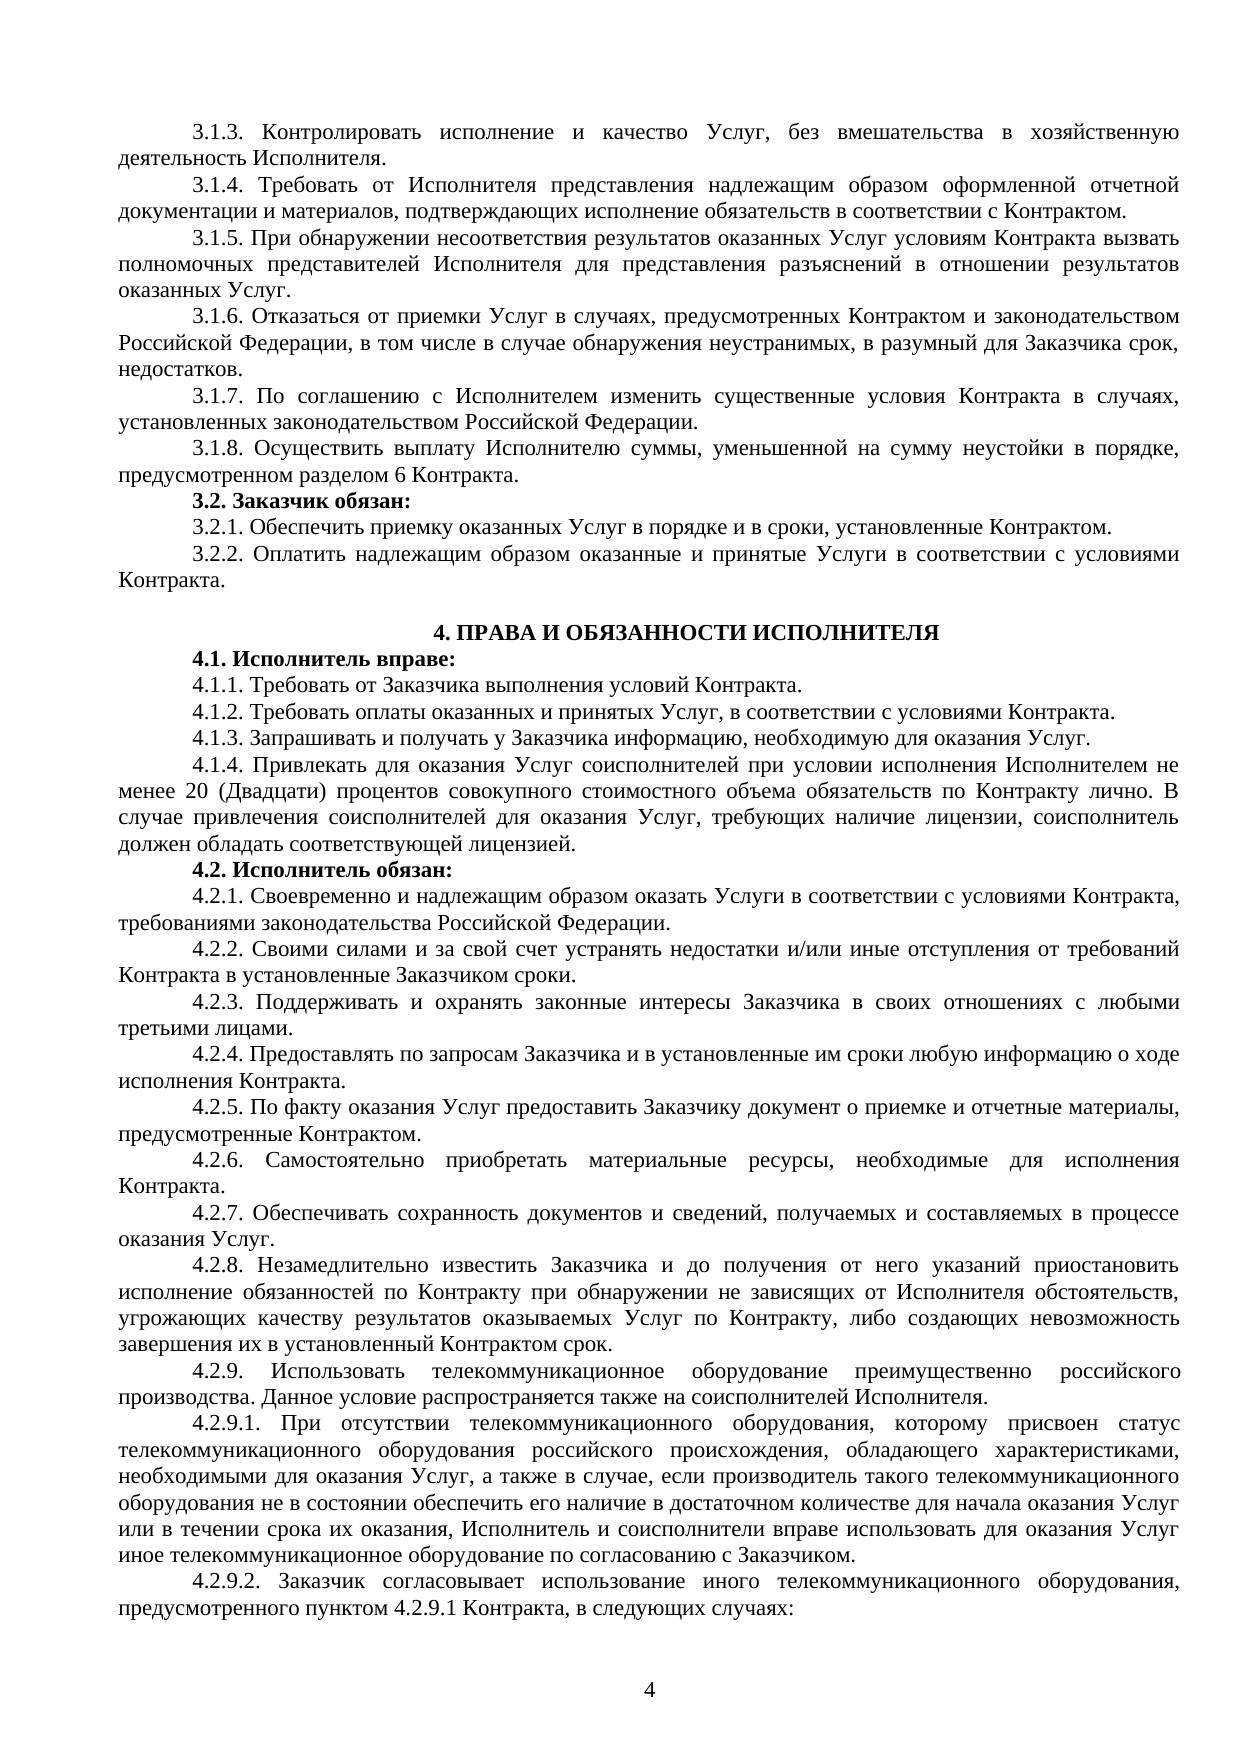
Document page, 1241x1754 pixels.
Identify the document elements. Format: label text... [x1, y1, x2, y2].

text 4.2.8. Незамедлительно известить Заказчика и до получения от него указаний приостановить исполнение обязанностей по Контракту при обнаружении не зависящих от Исполнителя обстоятельств, угрожающих качеству результатов оказываемых Услуг по Контракту, либо создающих невозможность завершения их в установленный Контрактом срок. [118, 1251, 1181, 1357]
text 4.1.4. Привлекать для оказания Услуг соисполнителей при условии исполнения Исполнителем не менее 20 (Двадцати) процентов совокупного стоимостного объема обязательств по Контракту лично. В случае привлечения соисполнителей для оказания Услуг, требующих наличие лицензии, соисполнитель должен обладать соответствующей лицензией. [118, 751, 1181, 856]
text 3.2. Заказчик обязан: [118, 487, 1181, 513]
text 4.2.9.1. При отсутствии телекоммуникационного оборудования, которому присвоен статус телекоммуникационного оборудования российского происхождения, обладающего характеристиками, необходимыми для оказания Услуг, а также в случае, если производитель такого телекоммуникационного оборудования не в состоянии обеспечить его наличие в достаточном количестве для начала оказания Услуг или в течении срока их оказания, Исполнитель и соисполнители вправе использовать для оказания Услуг иное телекоммуникационное оборудование по согласованию с Заказчиком. [118, 1409, 1181, 1568]
text 4.1.1. Требовать от Заказчика выполнения условий Контракта. [118, 672, 1181, 698]
text 4.1.2. Требовать оплаты оказанных и принятых Услуг, в соответствии с условиями Контракта. [118, 698, 1181, 724]
text 3.1.5. При обнаружении несоответствия результатов оказанных Услуг условиям Контракта вызвать полномочных представителей Исполнителя для представления разъяснений в отношении результатов оказанных Услуг. [118, 223, 1181, 303]
text 4.2.5. По факту оказания Услуг предоставить Заказчику документ о приемке и отчетные материалы, предусмотренные Контрактом. [118, 1093, 1181, 1146]
text 4. ПРАВА И ОБЯЗАННОСТИ ИСПОЛНИТЕЛЯ [118, 619, 1181, 645]
text 4.1. Исполнитель вправе: [118, 645, 1181, 672]
text 3.2.1. Обеспечить приемку оказанных Услуг в порядке и в сроки, установленные Контрактом. [118, 513, 1181, 540]
text 3.1.6. Отказаться от приемки Услуг в случаях, предусмотренных Контрактом и законодательством Российской Федерации, в том числе в случае обнаружения неустранимых, в разумный для Заказчика срок, недостатков. [118, 303, 1181, 382]
text 3.1.7. По соглашению с Исполнителем изменить существенные условия Контракта в случаях, установленных законодательством Российской Федерации. [118, 382, 1181, 434]
text 4.2.7. Обеспечивать сохранность документов и сведений, получаемых и составляемых в процессе оказания Услуг. [118, 1199, 1181, 1251]
text 3.1.8. Осуществить выплату Исполнителю суммы, уменьшенной на сумму неустойки в порядке, предусмотренном разделом 6 Контракта. [118, 434, 1181, 487]
text 3.1.3. Контролировать исполнение и качество Услуг, без вмешательства в хозяйственную деятельность Исполнителя. [118, 118, 1181, 171]
text 3.1.4. Требовать от Исполнителя представления надлежащим образом оформленной отчетной документации и материалов, подтверждающих исполнение обязательств в соответствии с Контрактом. [118, 171, 1181, 223]
text 4.2. Исполнитель обязан: [118, 856, 1181, 882]
text 4.1.3. Запрашивать и получать у Заказчика информацию, необходимую для оказания Услуг. [118, 724, 1181, 751]
text 4.2.9.2. Заказчик согласовывает использование иного телекоммуникационного оборудования, предусмотренного пунктом 4.2.9.1 Контракта, в следующих случаях: [118, 1568, 1181, 1620]
text 4.2.3. Поддерживать и охранять законные интересы Заказчика в своих отношениях с любыми третьими лицами. [118, 988, 1181, 1041]
text 4.2.9. Использовать телекоммуникационное оборудование преимущественно российского производства. Данное условие распространяется также на соисполнителей Исполнителя. [118, 1357, 1181, 1409]
text 4.2.1. Своевременно и надлежащим образом оказать Услуги в соответствии с условиями Контракта, требованиями законодательства Российской Федерации. [118, 882, 1181, 935]
text 4.2.6. Самостоятельно приобретать материальные ресурсы, необходимые для исполнения Контракта. [118, 1146, 1181, 1199]
text 3.2.2. Оплатить надлежащим образом оказанные и принятые Услуги в соответствии с условиями Контракта. [118, 540, 1181, 592]
text 4.2.2. Своими силами и за свой счет устранять недостатки и/или иные отступления от требований Контракта в установленные Заказчиком сроки. [118, 935, 1181, 988]
text 4.2.4. Предоставлять по запросам Заказчика и в установленные им сроки любую информацию о ходе исполнения Контракта. [118, 1041, 1181, 1093]
